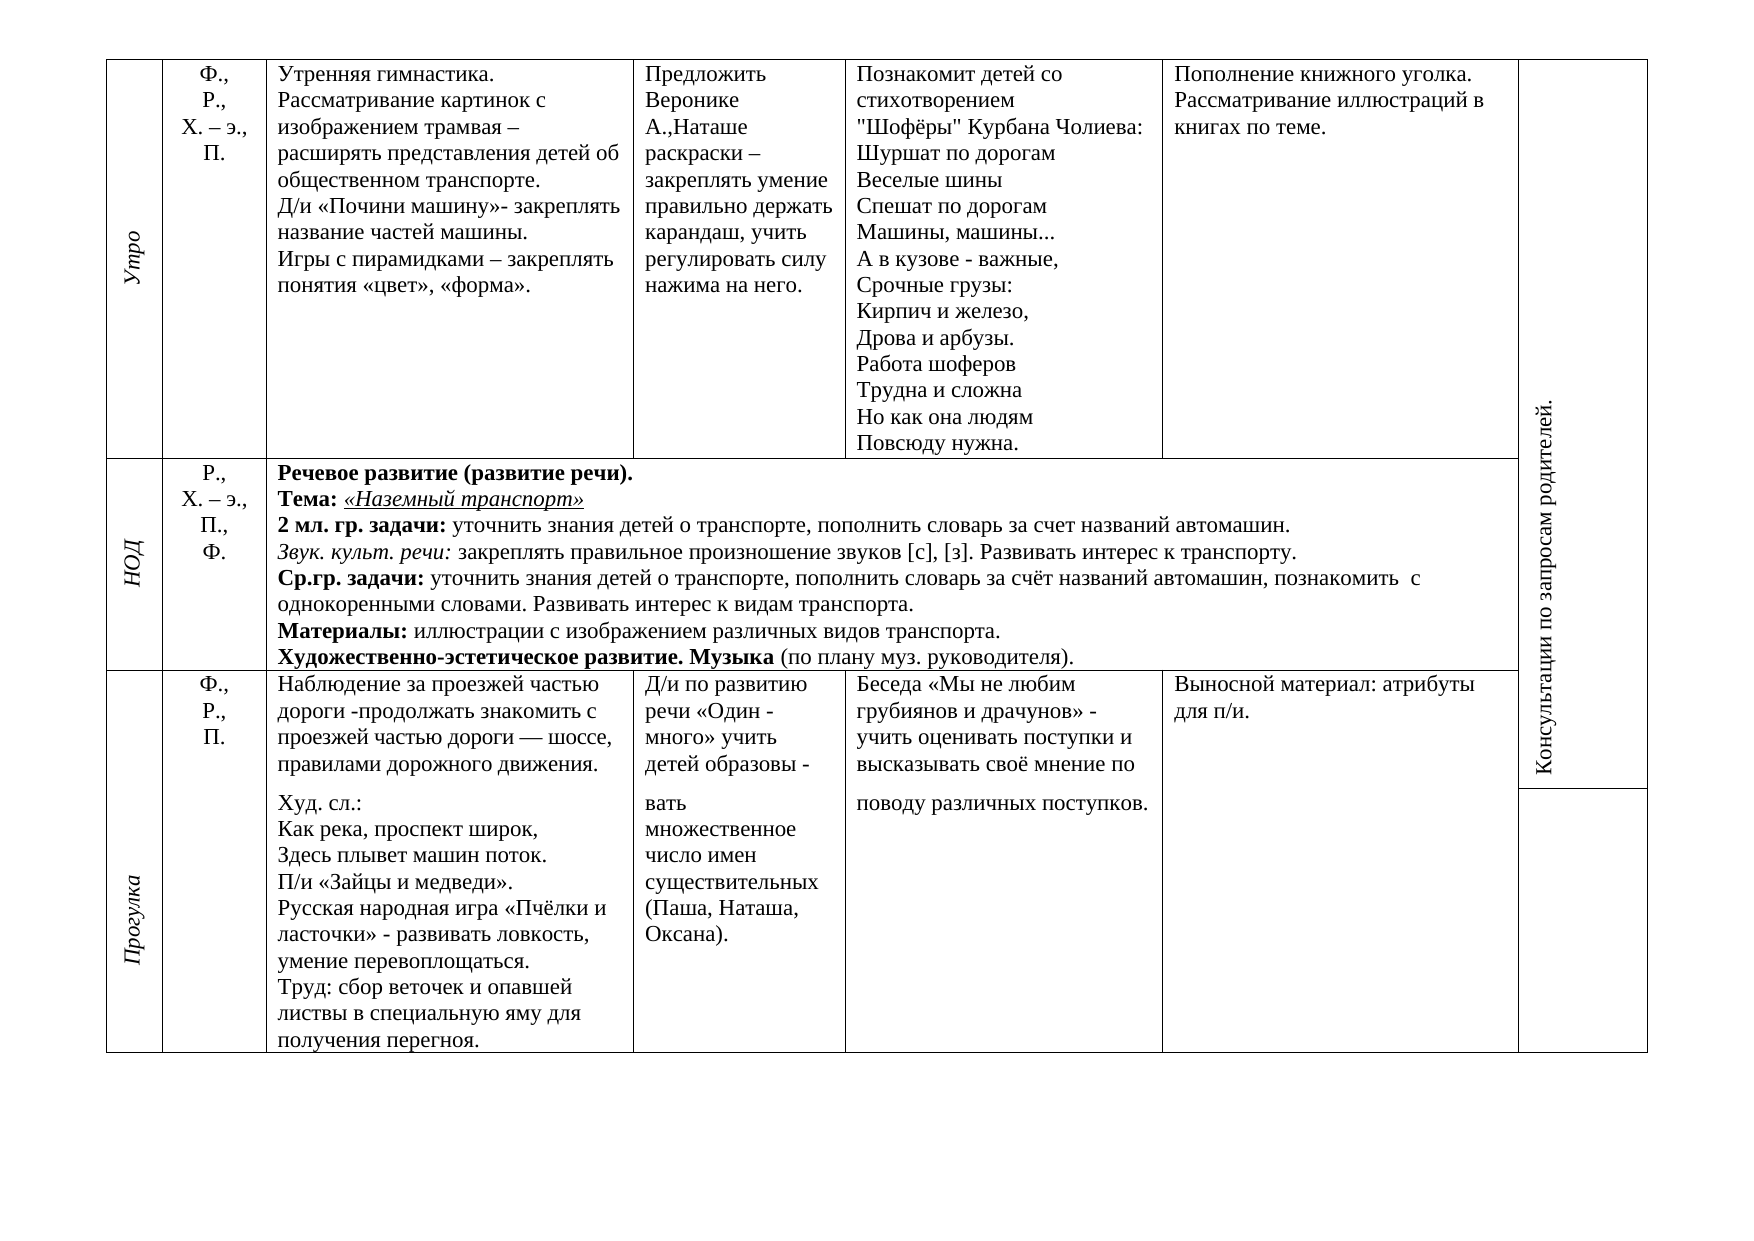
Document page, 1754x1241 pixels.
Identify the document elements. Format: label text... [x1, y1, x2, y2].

table_cell НОД [107, 459, 162, 669]
table_header Утро [107, 60, 162, 458]
table_cell Худ. сл.: Как река, проспект широк, Здесь плывет машин поток. П/и «Зайцы и медведи». Русская народная игра «Пчёлки и ласточки» - развивать ловкость, умение перевоплощаться. Труд: сбор веточек и опавшей листвы в специальную яму для получения перегноя. [267, 788, 633, 1052]
table_cell Беседа «Мы не любим грубиянов и драчунов» - учить оценивать поступки и высказывать своё мнение по [846, 671, 1162, 788]
table_header Утренняя гимнастика. Рассматривание картинок с изображением трамвая – расширять представления детей об общественном транспорте. Д/и «Почини машину»- закреплять название частей машины. Игры с пирамидками – закреплять понятия «цвет», «форма». [267, 60, 633, 458]
table_header Предложить Веронике А.,Наташе раскраски – закреплять умение правильно держать карандаш, учить регулировать силу нажима на него. [634, 60, 845, 458]
table_cell Д/и по развитию речи «Один - много» учить детей образовы - [634, 671, 845, 788]
table_cell Речевое развитие (развитие речи). Тема: «Наземный транспорт» 2 мл. гр. задачи: уточнить знания детей о транспорте, пополнить словарь за счет названий автомашин. Звук. культ. речи: закреплять правильное произношение звуков [с], [з]. Развивать интерес к транспорту. Ср.гр. задачи: уточнить знания детей о транспорте, пополнить словарь за счёт названий автомашин, познакомить с однокоренными словами. Развивать интерес к видам транспорта. Материалы: иллюстрации с изображением различных видов транспорта. Художественно-эстетическое развитие. Музыка (по плану муз. руководителя). [267, 459, 1518, 669]
table_cell поводу различных поступков. [846, 788, 1162, 1052]
table_cell Прогулка [107, 788, 162, 1052]
table_cell Ф., Р., П. [163, 671, 266, 788]
table_cell Р., Х. – э., П., Ф. [163, 459, 266, 669]
table_cell Наблюдение за проезжей частью дороги -продолжать знакомить с проезжей частью дороги — шоссе, правилами дорожного движения. [267, 671, 633, 788]
table_header Пополнение книжного уголка. Рассматривание иллюстраций в книгах по теме. [1163, 60, 1518, 458]
table_cell [107, 671, 162, 788]
table_header Ф., Р., Х. – э., П. [163, 60, 266, 458]
table_cell [163, 788, 266, 1052]
table_cell Выносной материал: атрибуты для п/и. [1163, 671, 1518, 1052]
table_cell вать множественное число имен существительных (Паша, Наташа, Оксана). [634, 788, 845, 1052]
table_header Консультации по запросам родителей. [1519, 60, 1647, 788]
table_cell [1519, 789, 1647, 1052]
table_header Познакомит детей со стихотворением "Шофёры" Курбана Чолиева: Шуршат по дорогам Веселые шины Спешат по дорогам Машины, машины... А в кузове - важные, Срочные грузы: Кирпич и железо, Дрова и арбузы. Работа шоферов Трудна и сложна Но как она людям Повсюду нужна. [846, 60, 1162, 458]
